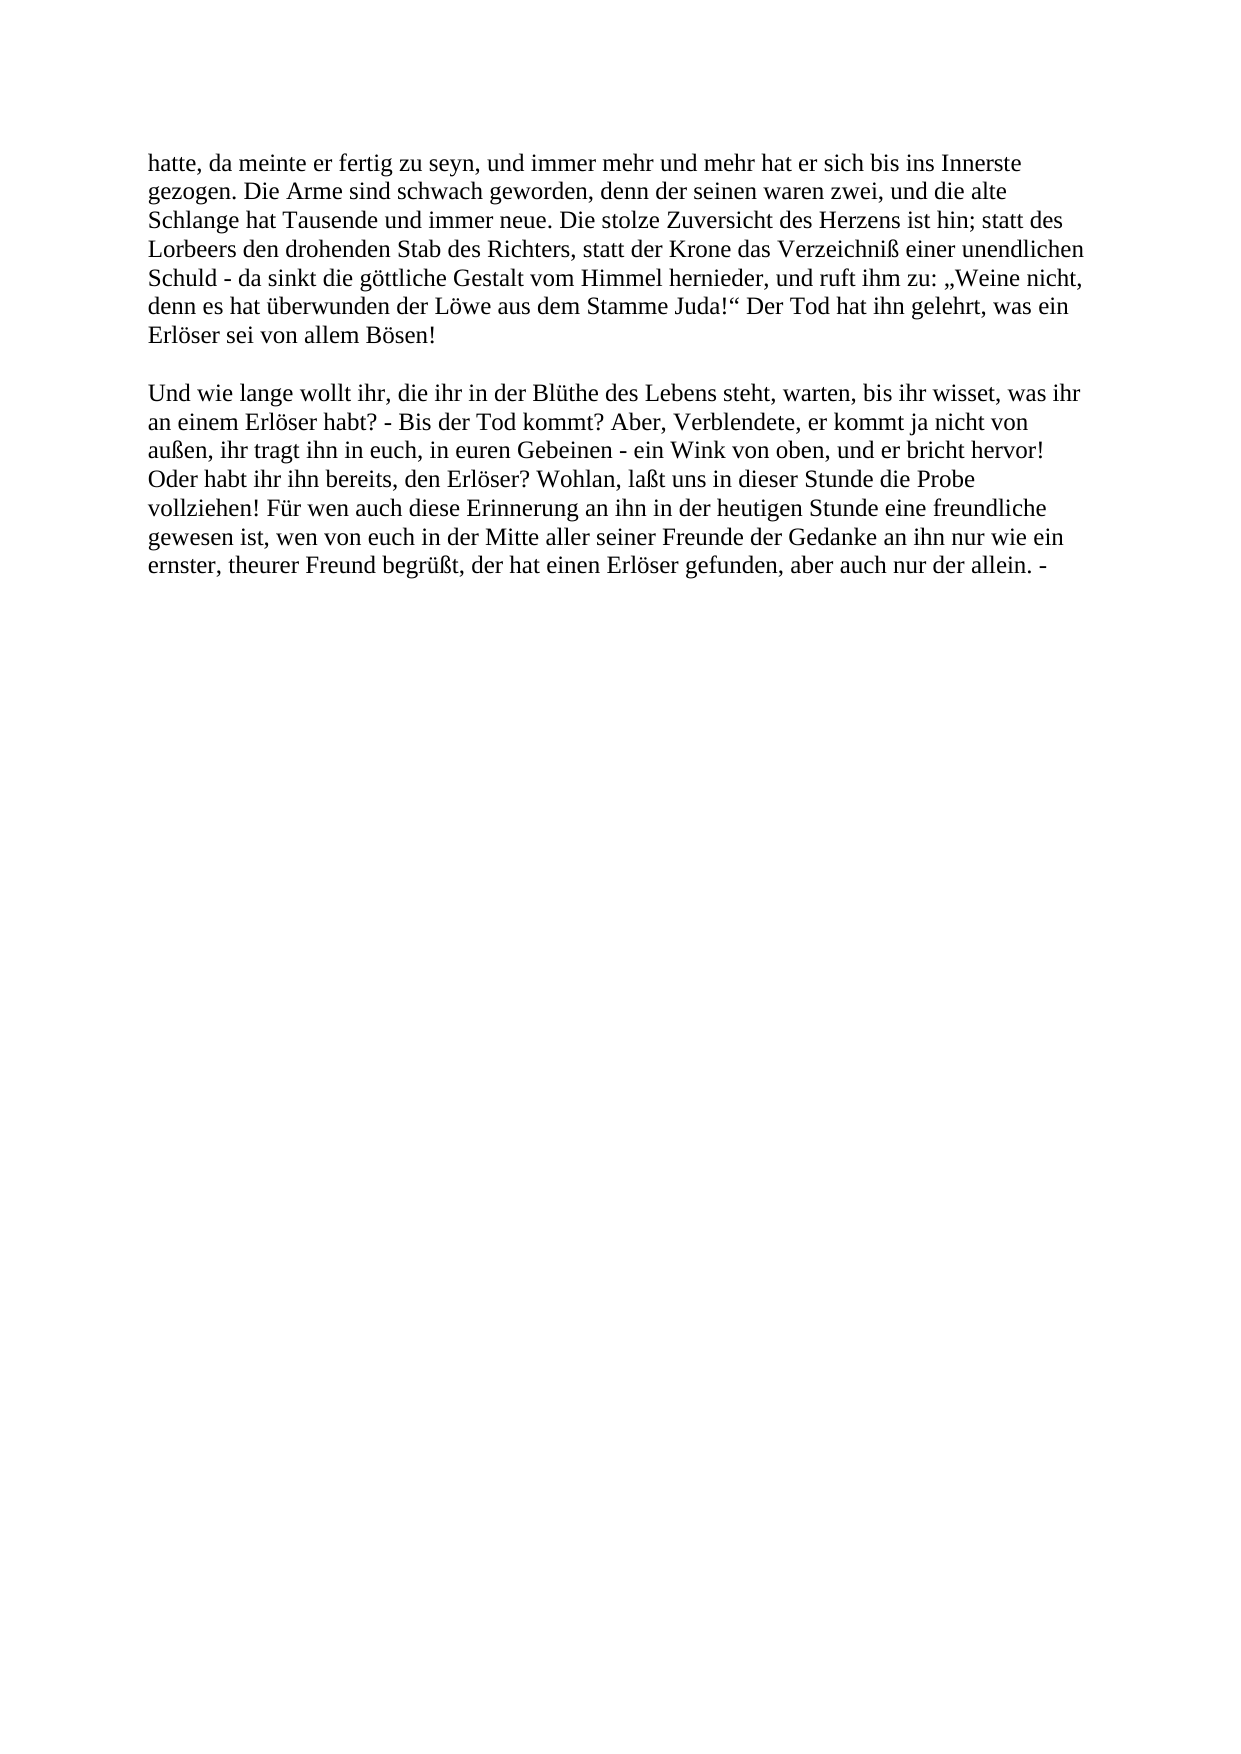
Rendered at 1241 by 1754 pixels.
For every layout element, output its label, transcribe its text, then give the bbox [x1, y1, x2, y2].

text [148, 148, 1093, 349]
text Und wie lange wollt ihr, die ihr in der Blüthe des Lebens steht, warten, bis ihr wisset, was ihr an einem Erlöser habt? - Bis der Tod kommt? Aber, Verblendete, er kommt ja nicht von außen, ihr tragt ihn in euch, in euren Gebeinen - ein Wink von oben, und er bricht hervor! Oder habt ihr ihn bereits, den Erlöser? Wohlan, laßt uns in dieser Stunde die Probe vollziehen! Für wen auch diese Erinnerung an ihn in der heutigen Stunde eine freundliche gewesen ist, wen von euch in der Mitte aller seiner Freunde der Gedanke an ihn nur wie ein ernster, theurer Freund begrüßt, der hat einen Erlöser gefunden, aber auch nur der allein. - [148, 378, 1093, 579]
